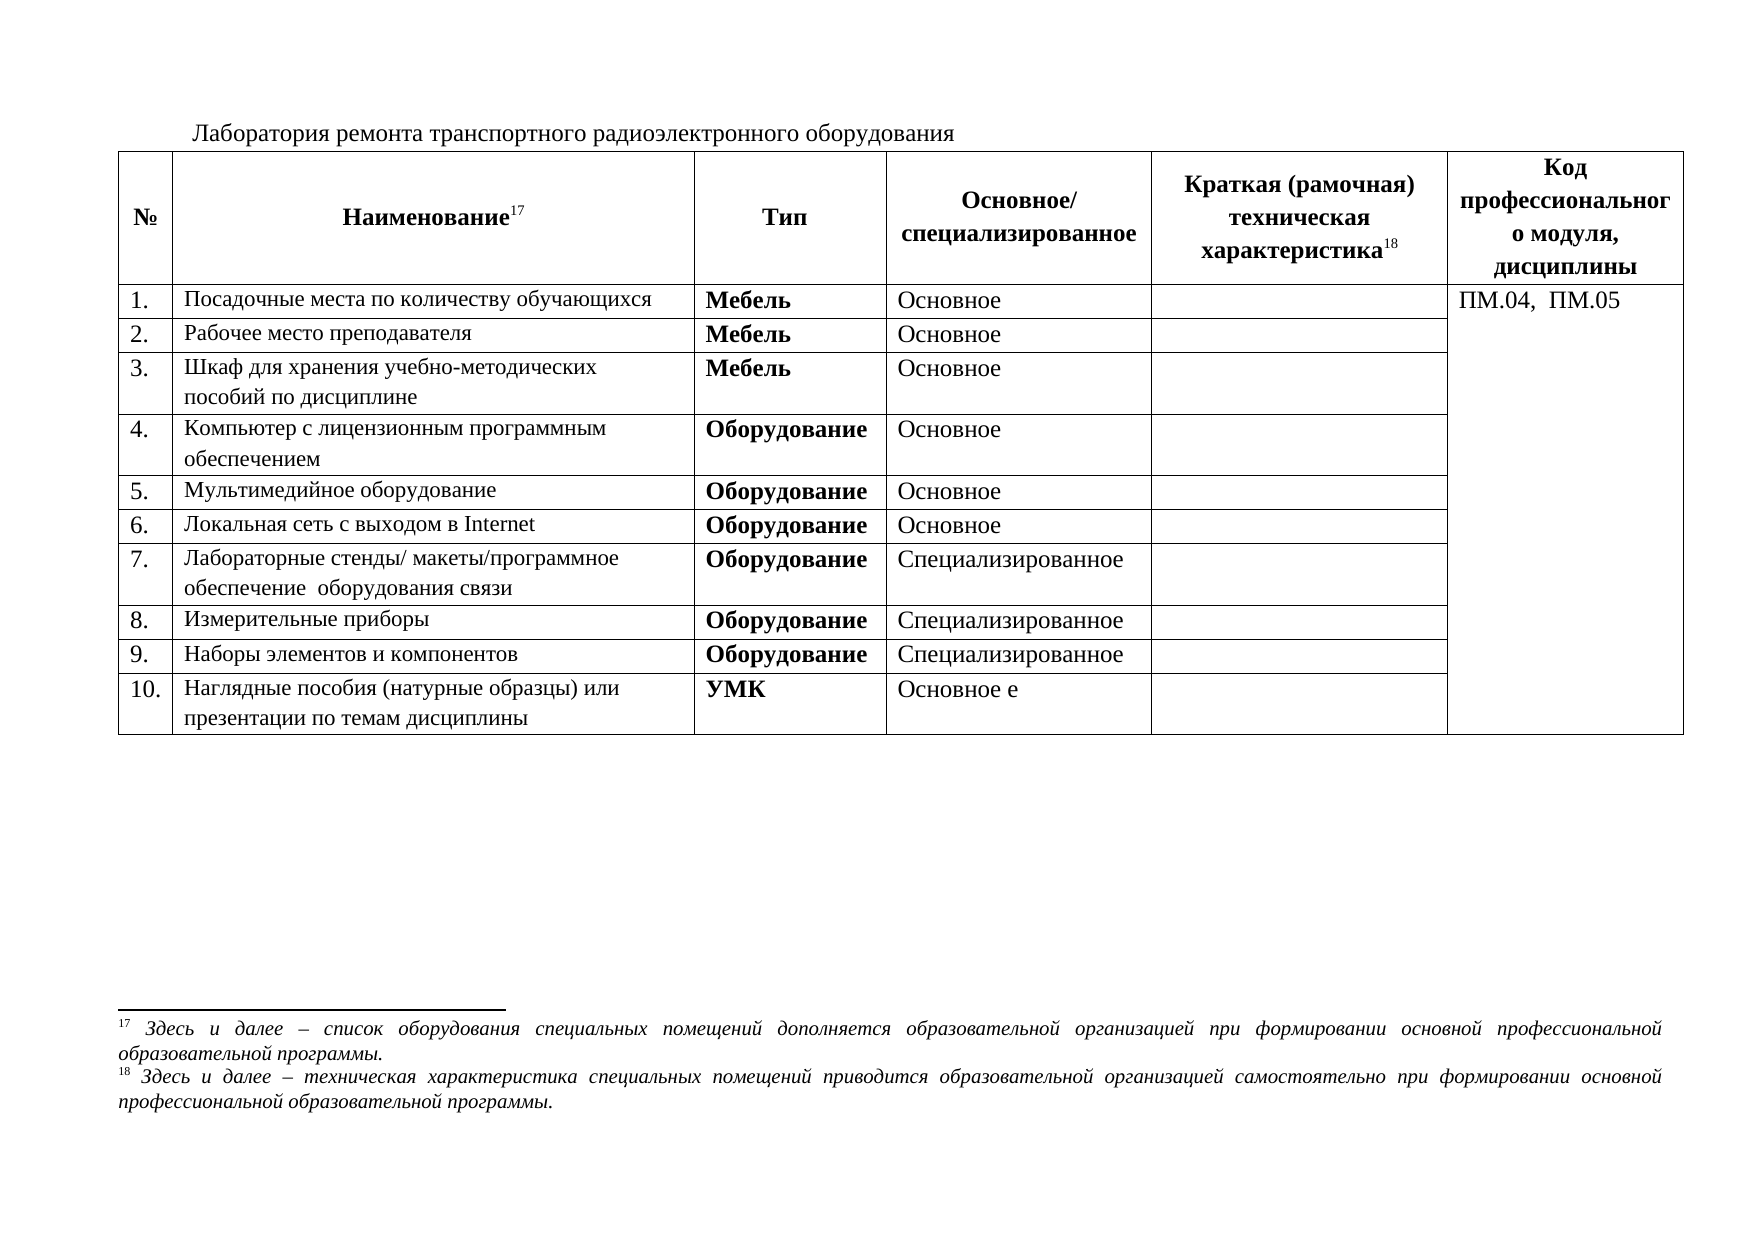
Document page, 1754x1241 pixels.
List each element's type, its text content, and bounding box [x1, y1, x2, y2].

table_cell Оборудование [695, 544, 886, 604]
table_cell 9. [119, 640, 172, 673]
table_header № [119, 152, 172, 284]
table_cell Рабочее место преподавателя [173, 319, 694, 352]
table_cell Мебель [695, 319, 886, 352]
table_cell [1152, 544, 1447, 604]
table_cell 10. [119, 674, 172, 734]
table_cell [1152, 640, 1447, 673]
table_cell Компьютер с лицензионным программным обеспечением [173, 415, 694, 475]
table_cell УМК [695, 674, 886, 734]
table_header Тип [695, 152, 886, 284]
table_cell 7. [119, 544, 172, 604]
table_cell 4. [119, 415, 172, 475]
table_header Наименование [173, 152, 694, 284]
table_cell [1152, 674, 1447, 734]
table_cell Основное [887, 415, 1151, 475]
table_cell Наглядные пособия (натурные образцы) или презентации по темам дисциплины [173, 674, 694, 734]
table_cell Специализированное [887, 544, 1151, 604]
table_cell [1152, 510, 1447, 543]
table_cell 5. [119, 476, 172, 509]
table_cell Специализированное [887, 606, 1151, 638]
table_cell 1. [119, 285, 172, 318]
table_cell 3. [119, 353, 172, 413]
table_cell Измерительные приборы [173, 606, 694, 638]
table_header Основное/ специализированное [887, 152, 1151, 284]
text Лаборатория ремонта транспортного радиоэлектронного оборудования [118, 118, 1665, 147]
table_cell Оборудование [695, 415, 886, 475]
table_cell [1152, 606, 1447, 638]
table_cell [1152, 319, 1447, 352]
table_cell 6. [119, 510, 172, 543]
table_cell [1152, 285, 1447, 318]
table_cell ПМ.04, ПМ.05 [1448, 285, 1683, 734]
table_cell Оборудование [695, 640, 886, 673]
table_cell Основное [887, 319, 1151, 352]
table_cell Основное [887, 510, 1151, 543]
table_cell Оборудование [695, 606, 886, 638]
table_cell [1152, 353, 1447, 413]
table_cell Основное [887, 285, 1151, 318]
table_cell Оборудование [695, 510, 886, 543]
table_cell Наборы элементов и компонентов [173, 640, 694, 673]
table_cell 2. [119, 319, 172, 352]
table_cell Мебель [695, 353, 886, 413]
table_cell Мультимедийное оборудование [173, 476, 694, 509]
table_cell Основное [887, 476, 1151, 509]
table_cell Мебель [695, 285, 886, 318]
table_header Код профессионального модуля, дисциплины [1448, 152, 1683, 284]
table_header Краткая (рамочная) техническая характеристика [1152, 152, 1447, 284]
table_cell Лабораторные стенды/ макеты/программное обеспечение оборудования связи [173, 544, 694, 604]
table_cell Оборудование [695, 476, 886, 509]
table_cell Посадочные места по количеству обучающихся [173, 285, 694, 318]
table_cell Локальная сеть с выходом в Internet [173, 510, 694, 543]
table_cell [1152, 476, 1447, 509]
table_cell Шкаф для хранения учебно-методических пособий по дисциплине [173, 353, 694, 413]
table_cell Основное е [887, 674, 1151, 734]
table_cell Основное [887, 353, 1151, 413]
table_cell [1152, 415, 1447, 475]
table_cell 8. [119, 606, 172, 638]
table_cell Специализированное [887, 640, 1151, 673]
